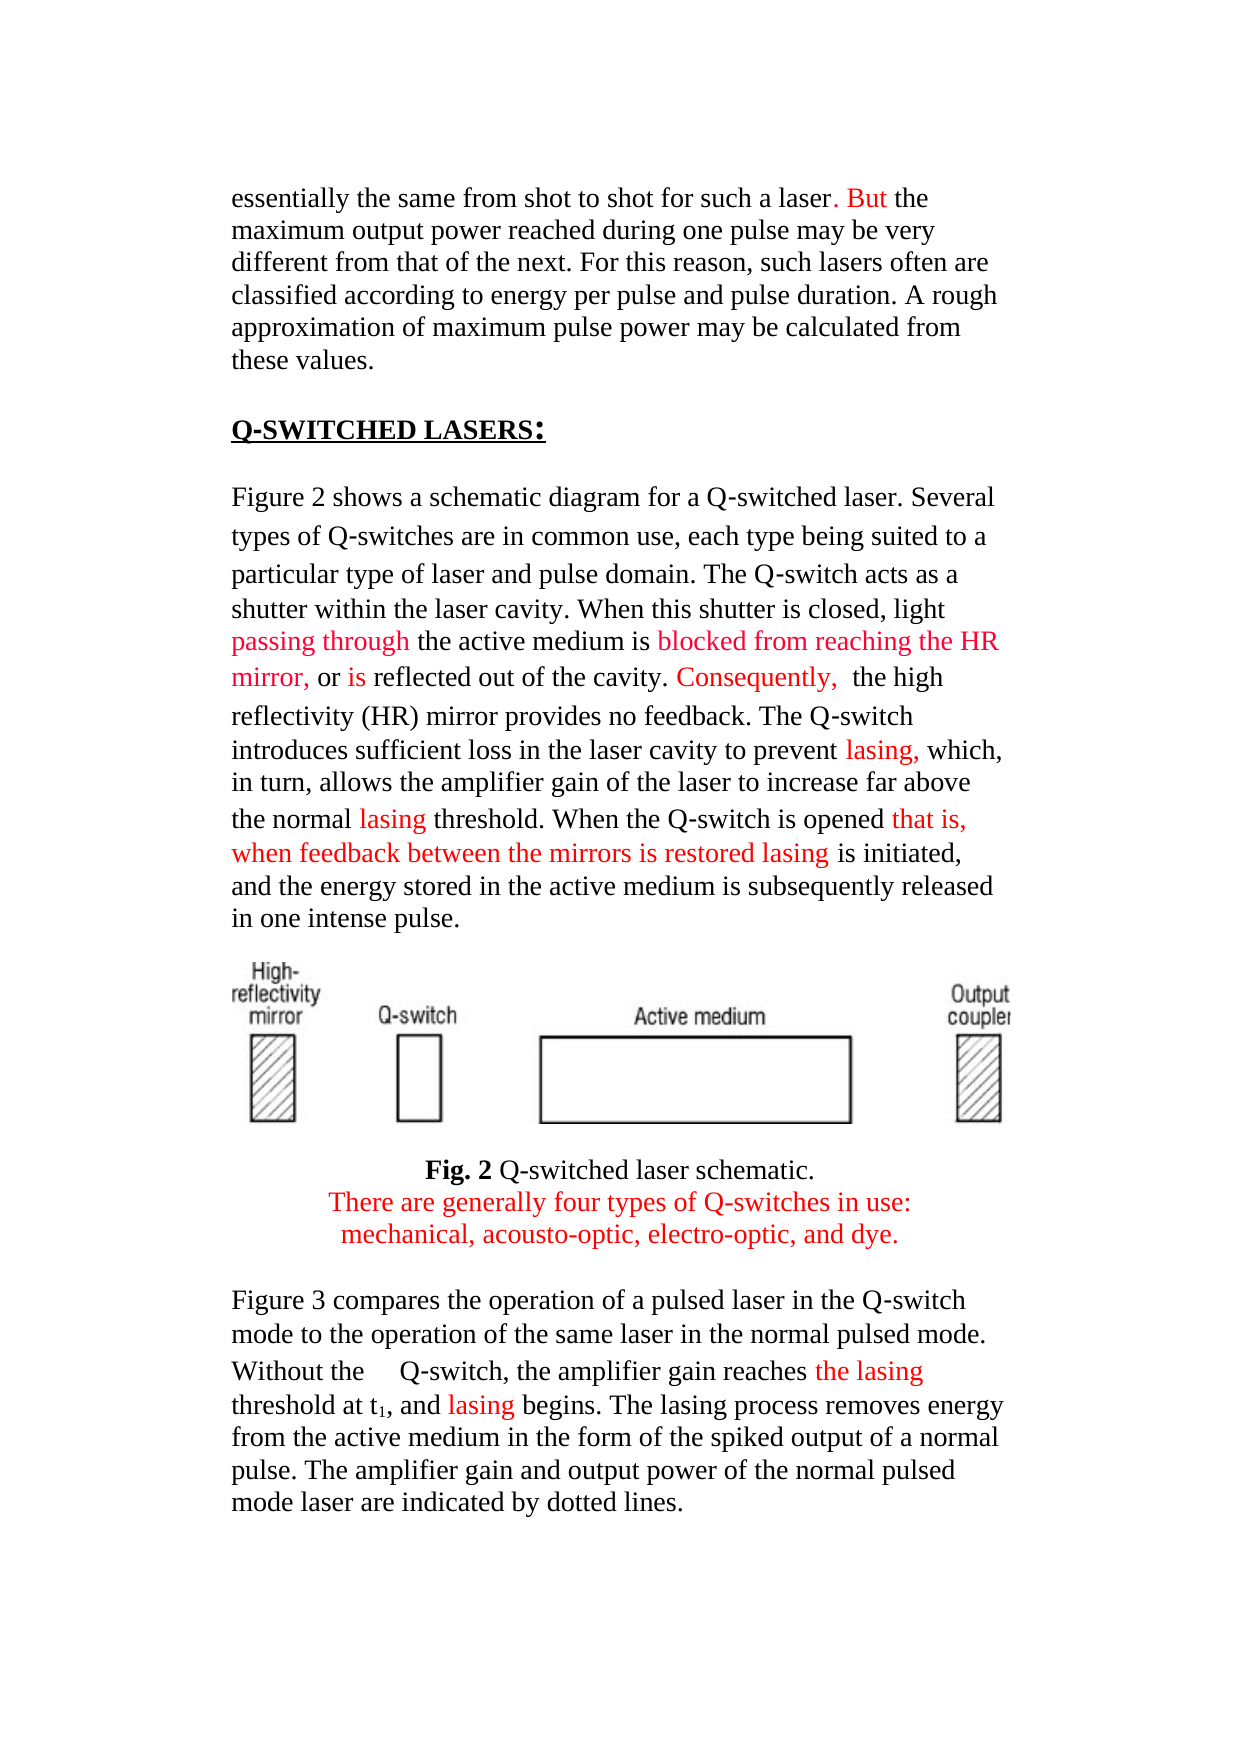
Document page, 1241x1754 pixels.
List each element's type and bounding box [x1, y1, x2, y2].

picture [231, 962, 1011, 1124]
table_header [230, 150, 1011, 1548]
